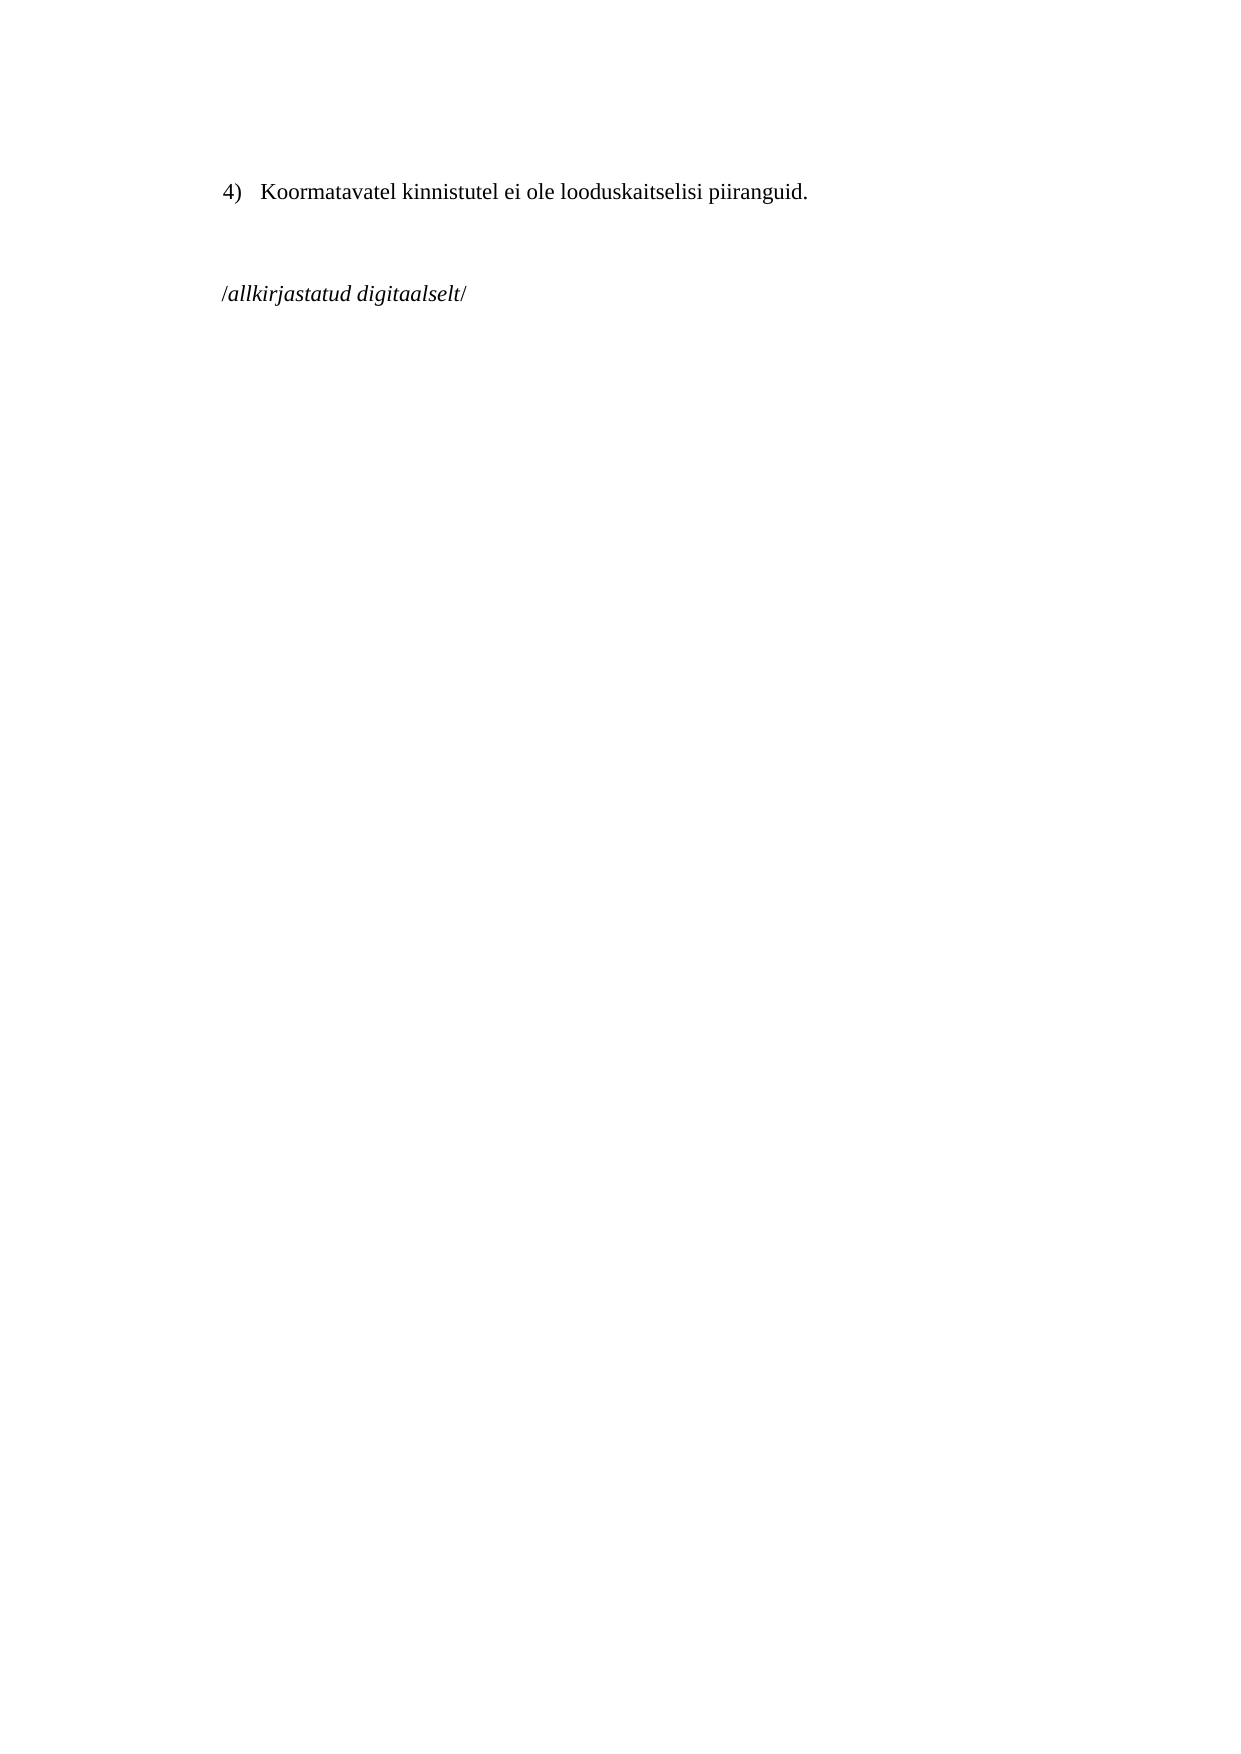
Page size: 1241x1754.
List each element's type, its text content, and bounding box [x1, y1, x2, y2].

text /allkirjastatud digitaalselt/ [148, 280, 1093, 306]
list Koormatavatel kinnistutel ei ole looduskaitselisi piiranguid. [223, 178, 1093, 204]
